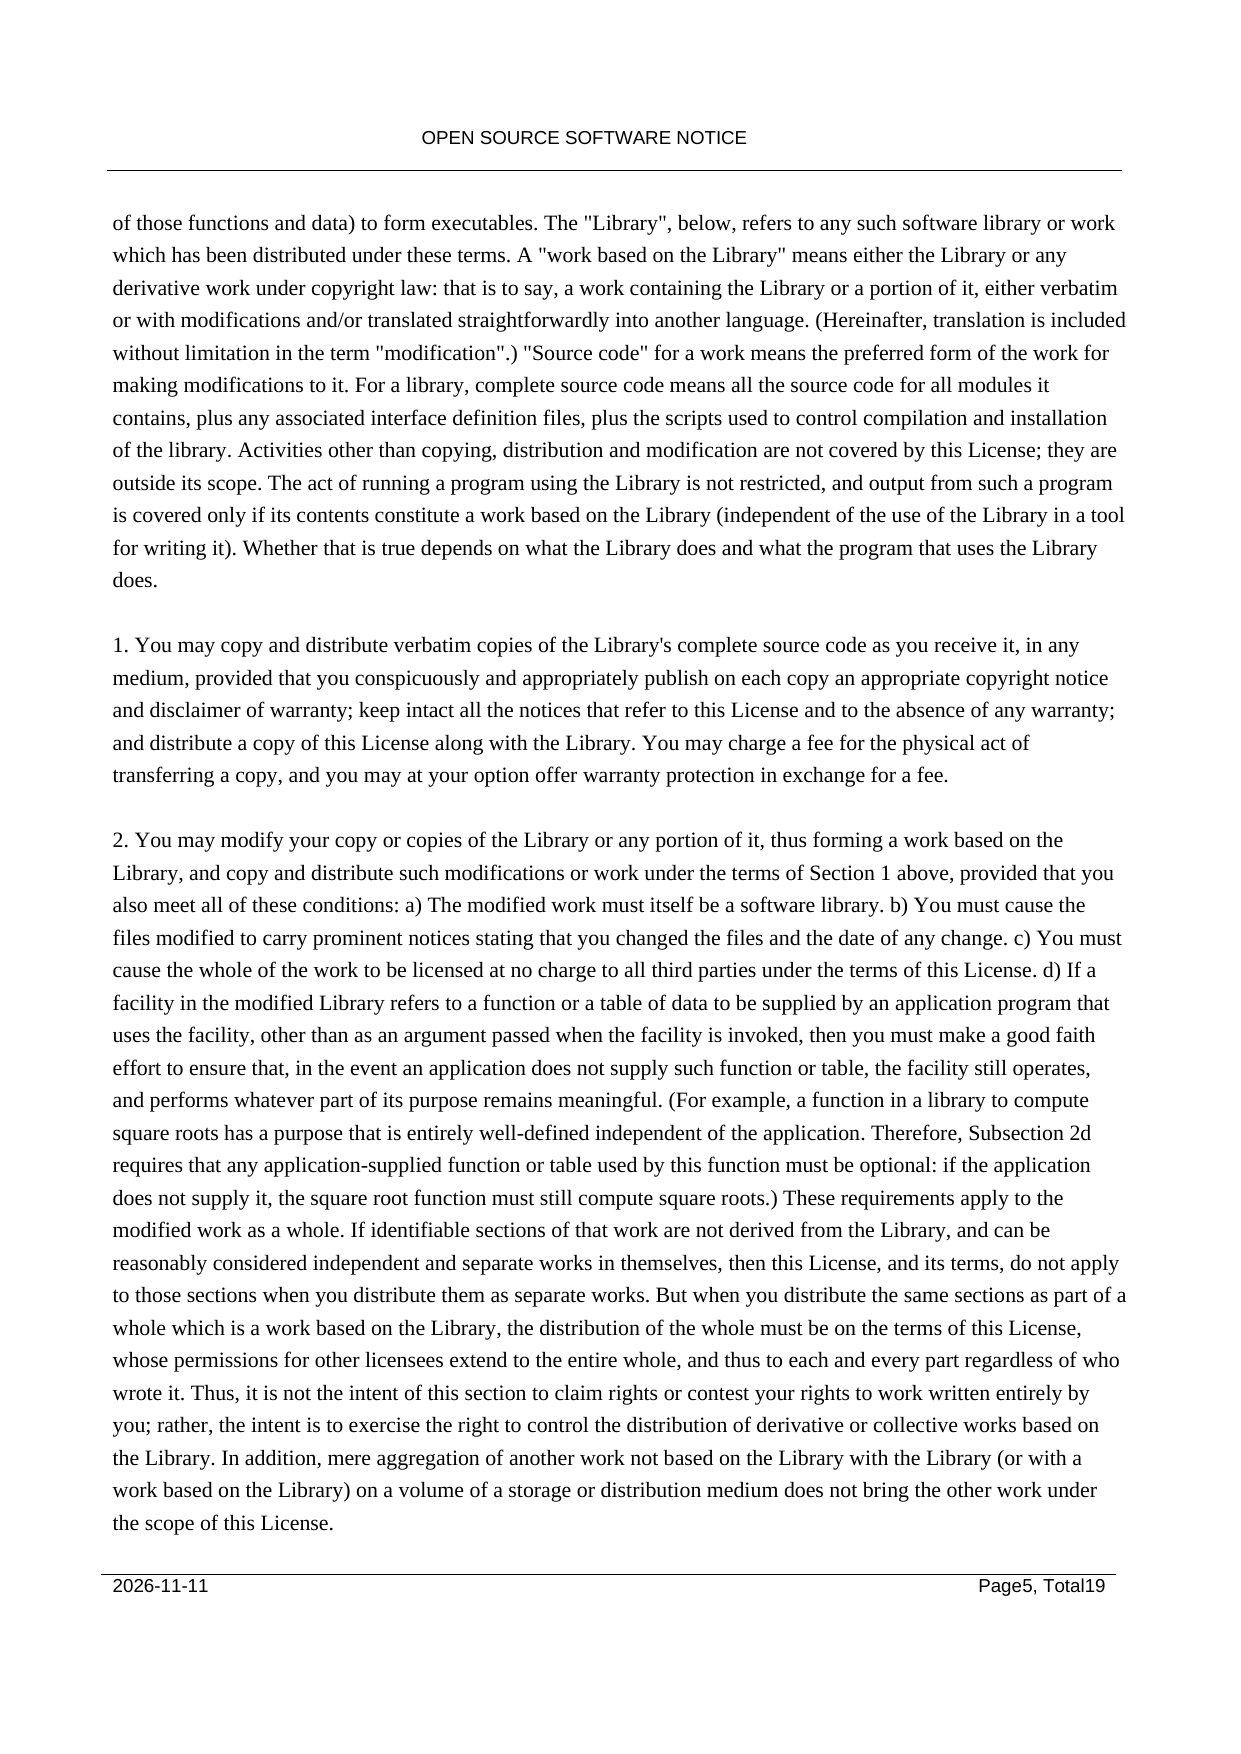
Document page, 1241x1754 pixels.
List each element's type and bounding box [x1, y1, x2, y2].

text [112, 206, 1128, 1539]
